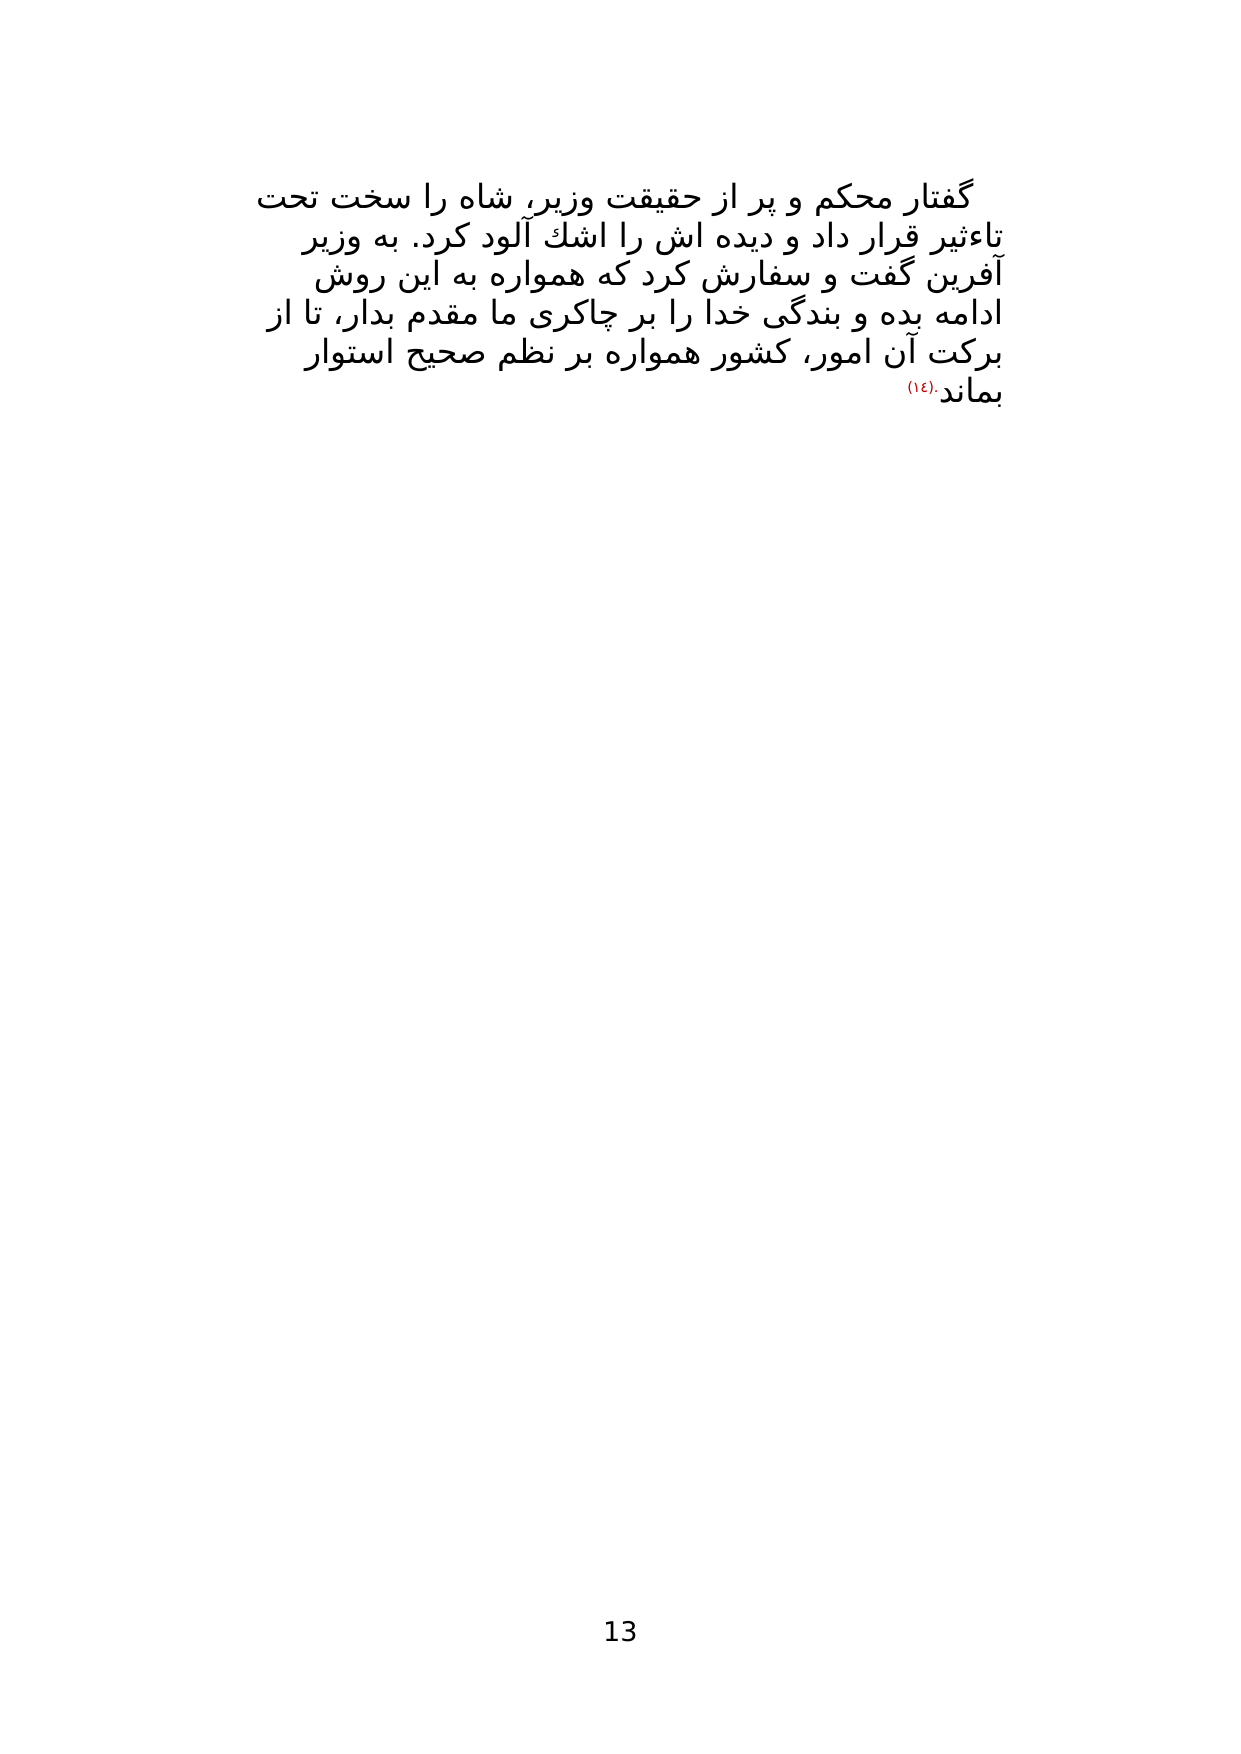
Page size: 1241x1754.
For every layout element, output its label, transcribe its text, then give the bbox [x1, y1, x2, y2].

text گفتار محكم و پر از حقيقت وزير، شاه را سخت تحت تاءثير قرار داد و ديده اش را اشك آلود كرد. به وزير آفرين گفت و سفارش كرد كه همواره به اين روش ادامه بده و بندگى خدا را بر چاكرى ما مقدم بدار، تا از بركت آن امور، كشور همواره بر نظم صحيح استوار بماند.(١٤) [236, 177, 1004, 410]
